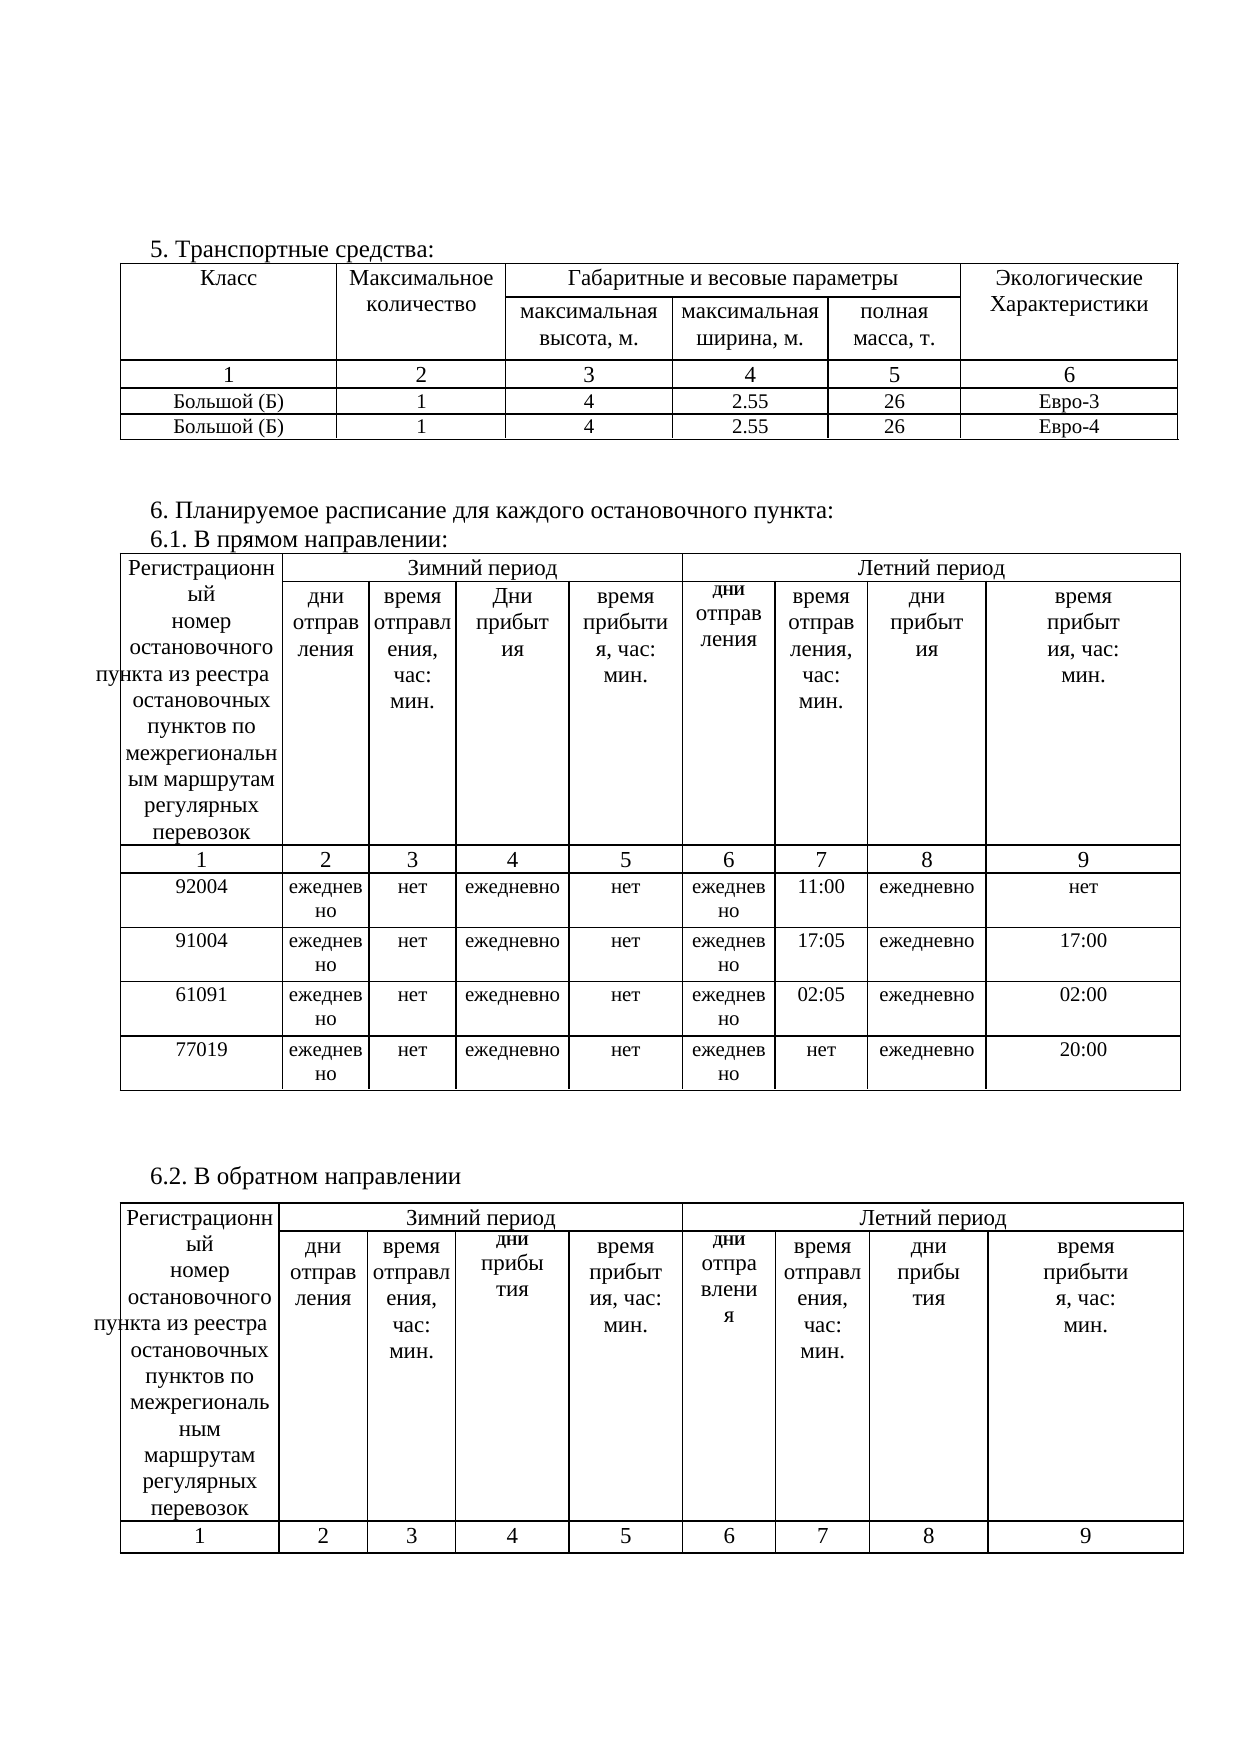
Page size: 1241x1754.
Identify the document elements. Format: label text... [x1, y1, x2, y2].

table_cell 1 [121, 361, 336, 387]
table_cell 2 [283, 846, 368, 872]
table_cell 1 [337, 415, 505, 438]
table_cell 3 [368, 1522, 455, 1552]
table_cell 6 [683, 1522, 775, 1552]
table_cell ежедневно [868, 1037, 985, 1089]
table_cell нет [370, 874, 455, 926]
table_cell 02:00 [987, 982, 1180, 1035]
table_cell максимальная высота, м. [506, 298, 672, 359]
table_cell 2 [280, 1522, 367, 1552]
table_cell 4 [506, 415, 672, 438]
table_cell время прибыти я, час: мин. [570, 582, 682, 844]
table_cell ежедневно [283, 982, 368, 1035]
text 6. Планируемое расписание для каждого остановочного пункта: [150, 495, 1090, 524]
table_header Летний период [683, 554, 1180, 581]
table_cell 4 [456, 1522, 568, 1552]
table_header Летний период [683, 1204, 1183, 1230]
table_cell полная масса, т. [829, 298, 960, 359]
table_cell 7 [776, 1522, 869, 1552]
table_cell ежедневно [683, 874, 774, 926]
table_cell 6 [683, 846, 774, 872]
table_header Регистрационный номер остановочного пункта из реестра остановочных пунктов по межрегиональным маршрутам регулярных перевозок [121, 554, 282, 844]
table_cell дни прибыт ия [868, 582, 985, 844]
table_cell дни отправ ления [283, 582, 368, 844]
table_cell ежедневно [457, 928, 568, 981]
table_cell Евро-3 [961, 389, 1177, 413]
table_cell Евро-4 [961, 415, 1177, 438]
table_cell нет [370, 982, 455, 1035]
table_cell 9 [989, 1522, 1183, 1552]
table_cell ДНИ прибы тия [456, 1232, 568, 1520]
table_cell ежедневно [283, 928, 368, 981]
table_header Зимний период [280, 1204, 682, 1230]
table_cell нет [570, 874, 682, 926]
table_cell Дни прибыт ия [457, 582, 568, 844]
table_cell 11:00 [776, 874, 867, 926]
table_cell ежедневно [683, 928, 774, 981]
table_cell нет [570, 1037, 682, 1089]
table_cell ежедневно [683, 1037, 774, 1089]
table_cell ДНИ отпра влени я [683, 1232, 775, 1520]
table_cell 26 [829, 389, 960, 413]
table_cell 4 [506, 389, 672, 413]
table_cell 77019 [121, 1037, 282, 1089]
table_cell нет [776, 1037, 867, 1089]
table_cell 1 [121, 846, 282, 872]
table_cell 17:05 [776, 928, 867, 981]
table_cell 17:00 [987, 928, 1180, 981]
table_cell ежедневно [283, 874, 368, 926]
table_cell 9 [987, 846, 1180, 872]
table_cell время отправл ения, час: мин. [370, 582, 455, 844]
text 6.2. В обратном направлении [150, 1161, 1090, 1190]
table_cell максимальная ширина, м. [673, 298, 827, 359]
table_cell 02:05 [776, 982, 867, 1035]
table_cell 5 [829, 361, 960, 387]
table_cell время прибыт ия, час: мин. [570, 1232, 682, 1520]
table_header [121, 1204, 278, 1520]
table_cell время отправл ения, час: мин. [776, 1232, 869, 1520]
table_cell ежедневно [457, 874, 568, 926]
table_header Максимальное количество [337, 264, 505, 359]
table_cell нет [570, 928, 682, 981]
table_cell 8 [870, 1522, 987, 1552]
table_cell 3 [506, 361, 672, 387]
table_cell 5 [570, 846, 682, 872]
table_cell ежедневно [868, 982, 985, 1035]
table_cell ежедневно [683, 982, 774, 1035]
table_cell 20:00 [987, 1037, 1180, 1089]
table_cell 5 [570, 1522, 682, 1552]
table_cell 1 [121, 1522, 278, 1552]
table_cell Большой (Б) [121, 389, 336, 413]
text 6.1. В прямом направлении: [150, 524, 1090, 553]
table_header Класс [121, 264, 336, 359]
table_cell нет [570, 982, 682, 1035]
table_cell 92004 [121, 874, 282, 926]
table_cell 4 [673, 361, 827, 387]
table_cell 4 [457, 846, 568, 872]
table_cell 3 [370, 846, 455, 872]
table_header Габаритные и весовые параметры [506, 264, 960, 296]
table_cell 6 [961, 361, 1177, 387]
table_header Экологические Характеристики [961, 264, 1177, 359]
table_cell 1 [337, 389, 505, 413]
table_cell 91004 [121, 928, 282, 981]
table_cell Большой (Б) [121, 415, 336, 438]
table_cell время отправ ления, час: мин. [776, 582, 867, 844]
table_cell ежедневно [868, 874, 985, 926]
text 5. Транспортные средства: [150, 234, 1090, 263]
table_cell нет [370, 1037, 455, 1089]
table_cell 2 [337, 361, 505, 387]
table_cell ежедневно [457, 1037, 568, 1089]
table_cell ДНИ отправ ления [683, 582, 774, 844]
table_cell нет [987, 874, 1180, 926]
table_cell дни отправ ления [280, 1232, 367, 1520]
table_cell 61091 [121, 982, 282, 1035]
table_cell время прибыти я, час: мин. [989, 1232, 1183, 1520]
table_cell 2.55 [673, 389, 827, 413]
table_cell ежедневно [283, 1037, 368, 1089]
table_cell ежедневно [868, 928, 985, 981]
table_cell 26 [829, 415, 960, 438]
table_header Зимний период [283, 554, 682, 581]
table_cell дни прибы тия [870, 1232, 987, 1520]
table_cell 7 [776, 846, 867, 872]
table_cell время прибыт ия, час: мин. [987, 582, 1180, 844]
table_cell ежедневно [457, 982, 568, 1035]
table_cell 8 [868, 846, 985, 872]
table_cell нет [370, 928, 455, 981]
table_cell время отправл ения, час: мин. [368, 1232, 455, 1520]
table_cell 2.55 [673, 415, 827, 438]
